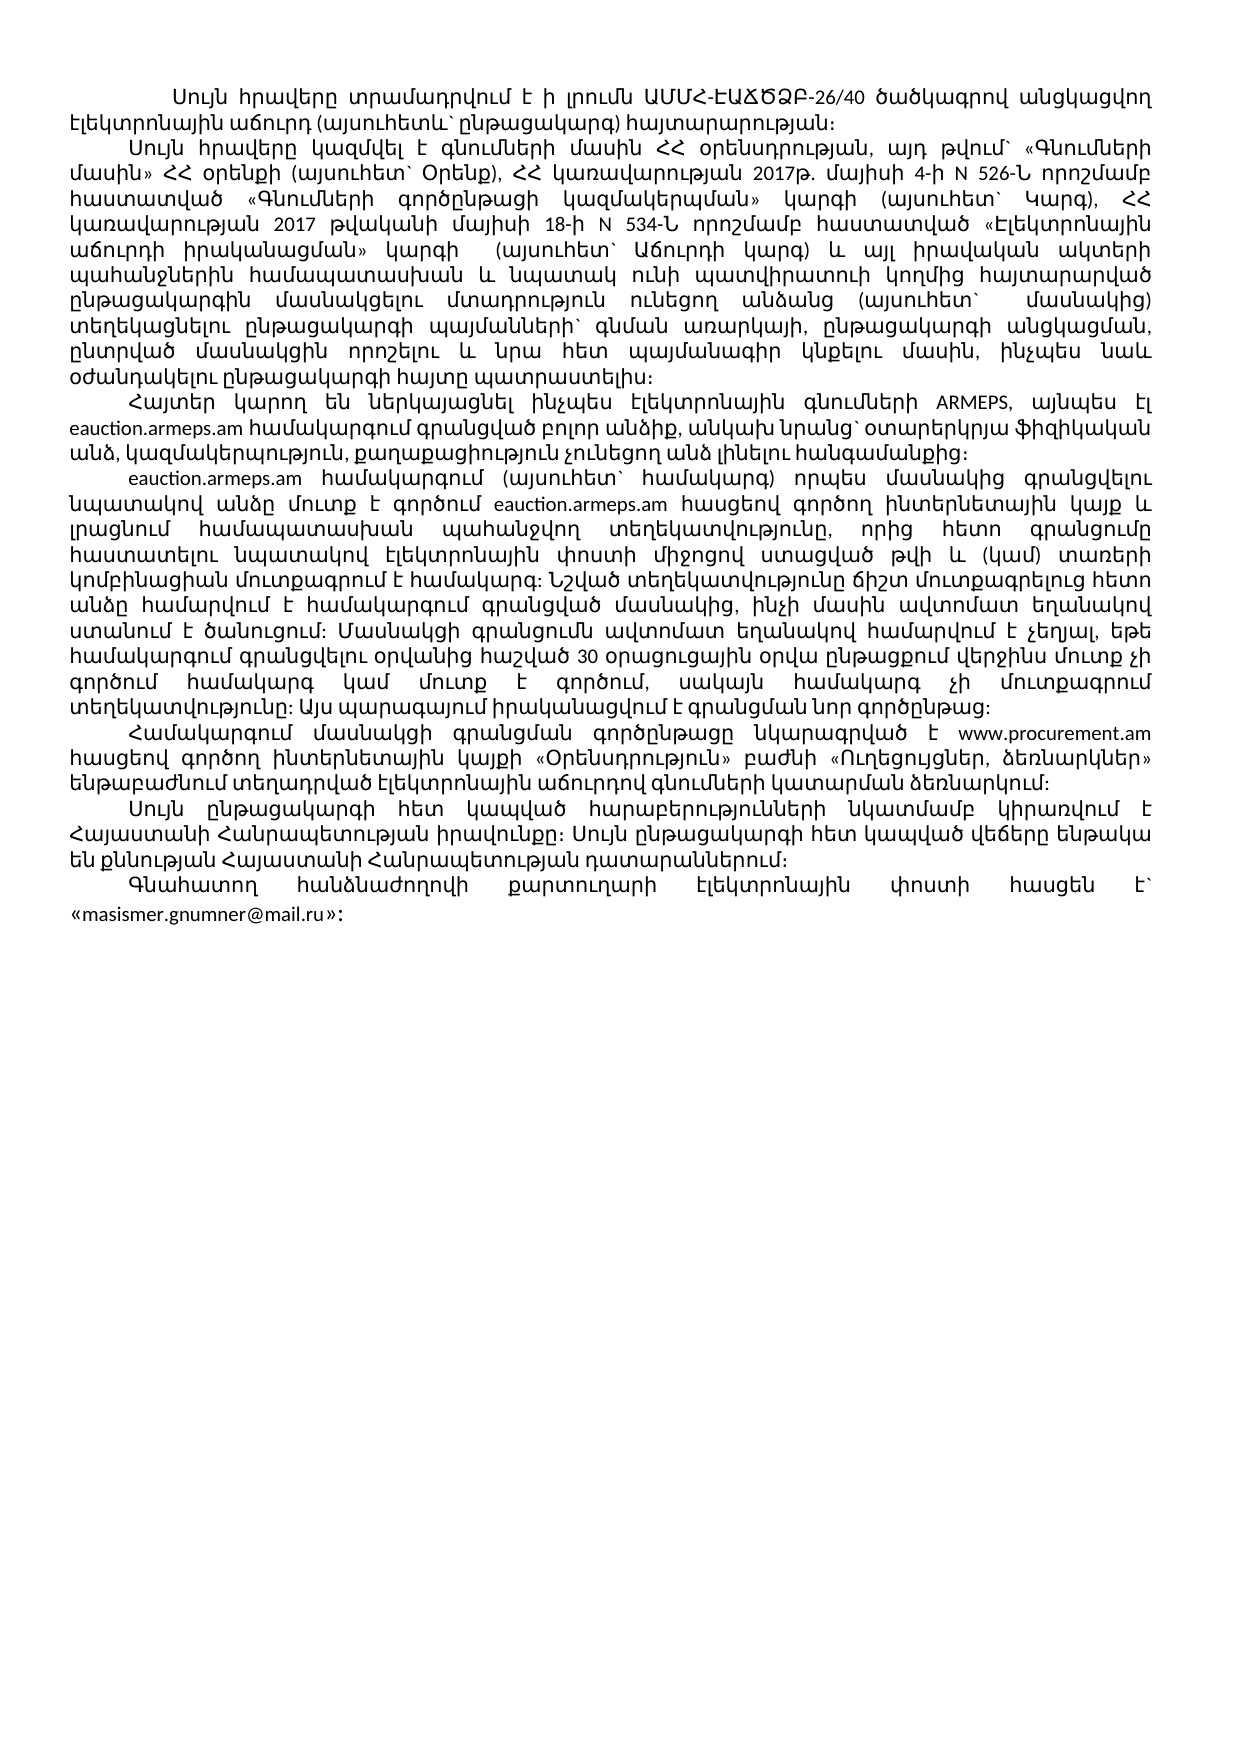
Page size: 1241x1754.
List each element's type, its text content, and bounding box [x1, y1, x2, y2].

text Սույն ընթացակարգի հետ կապված հարաբերությունների նկատմամբ կիրառվում է Հայաստանի Հանրապետության իրավունքը։ Սույն ընթացակարգի հետ կապված վեճերը ենթակա են քննության Հայաստանի Հանրապետության դատարաններում։ [69, 796, 1152, 872]
text Համակարգում մասնակցի գրանցման գործընթացը նկարագրված է www.procurement.am հասցեով գործող ինտերնետային կայքի «Օրենսդրություն» բաժնի «Ուղեցույցներ, ձեռնարկներ» ենթաբաժնում տեղադրված էլեկտրոնային աճուրդով գնումների կատարման ձեռնարկում: [69, 720, 1152, 796]
text Հայտեր կարող են ներկայացնել ինչպես էլեկտրոնային գնումների ARMEPS, այնպես էլ eauction.armeps.am համակարգում գրանցված բոլոր անձիք, անկախ նրանց` օտարերկրյա ֆիզիկական անձ, կազմակերպություն, քաղաքացիություն չունեցող անձ լինելու հանգամանքից։ [69, 389, 1152, 466]
text eauction.armeps.am համակարգում (այսուհետ` համակարգ) որպես մասնակից գրանցվելու նպատակով անձը մուտք է գործում eauction.armeps.am հասցեով գործող ինտերնետային կայք և լրացնում համապատասխան պահանջվող տեղեկատվությունը, որից հետո գրանցումը հաստատելու նպատակով էլեկտրոնային փոստի միջոցով ստացված թվի և (կամ) տառերի կոմբինացիան մուտքագրում է համակարգ: Նշված տեղեկատվությունը ճիշտ մուտքագրելուց հետո անձը համարվում է համակարգում գրանցված մասնակից, ինչի մասին ավտոմատ եղանակով ստանում է ծանուցում: Մասնակցի գրանցումն ավտոմատ եղանակով համարվում է չեղյալ, եթե համակարգում գրանցվելու օրվանից հաշված 30 օրացուցային օրվա ընթացքում վերջինս մուտք չի գործում համակարգ կամ մուտք է գործում, սակայն համակարգ չի մուտքագրում տեղեկատվությունը: Այս պարագայում իրականացվում է գրանցման նոր գործընթաց: [69, 466, 1152, 720]
text Սույն հրավերը կազմվել է գնումների մասին ՀՀ օրենսդրության, այդ թվում` «Գնումների մասին» ՀՀ օրենքի (այսուհետ` Օրենք), ՀՀ կառավարության 2017թ. մայիսի 4-ի N 526-Ն որոշմամբ հաստատված «Գնումների գործընթացի կազմակերպման» կարգի (այսուհետ` Կարգ), ՀՀ կառավարության 2017 թվականի մայիսի 18-ի N 534-Ն որոշմամբ հաստատված «Էլեկտրոնային աճուրդի իրականացման» կարգի (այսուհետ` Աճուրդի կարգ) և այլ իրավական ակտերի պահանջներին համապատասխան և նպատակ ունի պատվիրատուի կողմից հայտարարված ընթացակարգին մասնակցելու մտադրություն ունեցող անձանց (այսուհետ` մասնակից) տեղեկացնելու ընթացակարգի պայմանների` գնման առարկայի, ընթացակարգի անցկացման, ընտրված մասնակցին որոշելու և նրա հետ պայմանագիր կնքելու մասին, ինչպես նաև օժանդակելու ընթացակարգի հայտը պատրաստելիս։ [69, 135, 1152, 389]
text Գնահատող հանձնաժողովի քարտուղարի էլեկտրոնային փոստի հասցեն է` «masismer.gnumner@mail.ru»: [69, 872, 1152, 928]
text Սույն հրավերը տրամադրվում է ի լրումն ԱՄՄՀ-ԷԱՃԾՁԲ-26/40 ծածկագրով անցկացվող էլեկտրոնային աճուրդ (այսուհետև` ընթացակարգ) հայտարարության։ [69, 84, 1152, 135]
